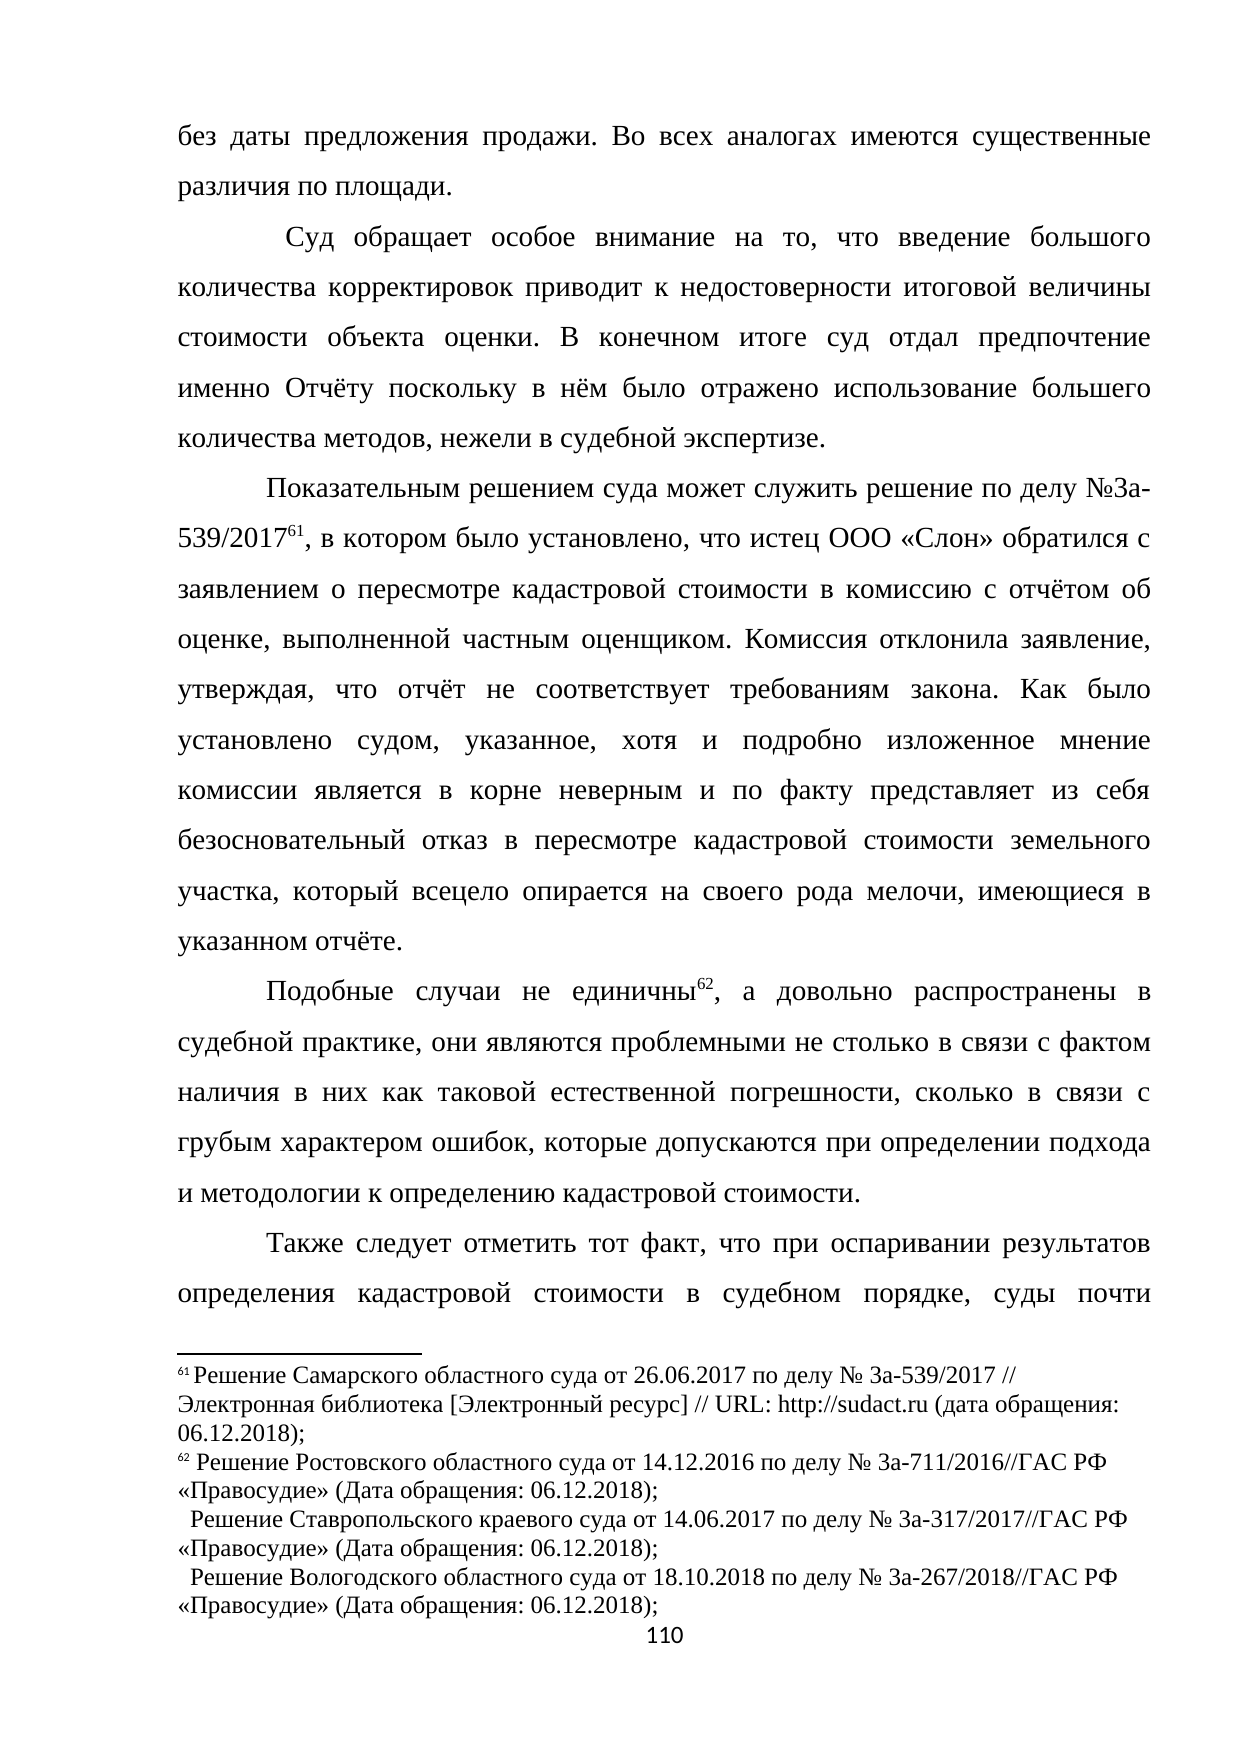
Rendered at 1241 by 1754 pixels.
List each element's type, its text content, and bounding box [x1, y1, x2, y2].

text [177, 118, 1152, 202]
text Суд обращает особое внимание на то, что введение большого количества корректировок приводит к недостоверности итоговой величины стоимости объекта оценки. В конечном итоге суд отдал предпочтение именно Отчёту поскольку в нём было отражено использование большего количества методов, нежели в судебной экспертизе. [177, 219, 1152, 453]
text Подобные случаи не единичны, а довольно распространены в судебной практике, они являются проблемными не столько в связи с фактом наличия в них как таковой естественной погрешности, сколько в связи с грубым характером ошибок, которые допускаются при определении подхода и методологии к определению кадастровой стоимости. [177, 973, 1152, 1208]
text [177, 1225, 1152, 1309]
text Показательным решением суда может служить решение по делу №3а-539/2017, в котором было установлено, что истец ООО «Слон» обратился с заявлением о пересмотре кадастровой стоимости в комиссию с отчётом об оценке, выполненной частным оценщиком. Комиссия отклонила заявление, утверждая, что отчёт не соответствует требованиям закона. Как было установлено судом, указанное, хотя и подробно изложенное мнение комиссии является в корне неверным и по факту представляет из себя безосновательный отказ в пересмотре кадастровой стоимости земельного участка, который всецело опирается на своего рода мелочи, имеющиеся в указанном отчёте. [177, 470, 1152, 957]
